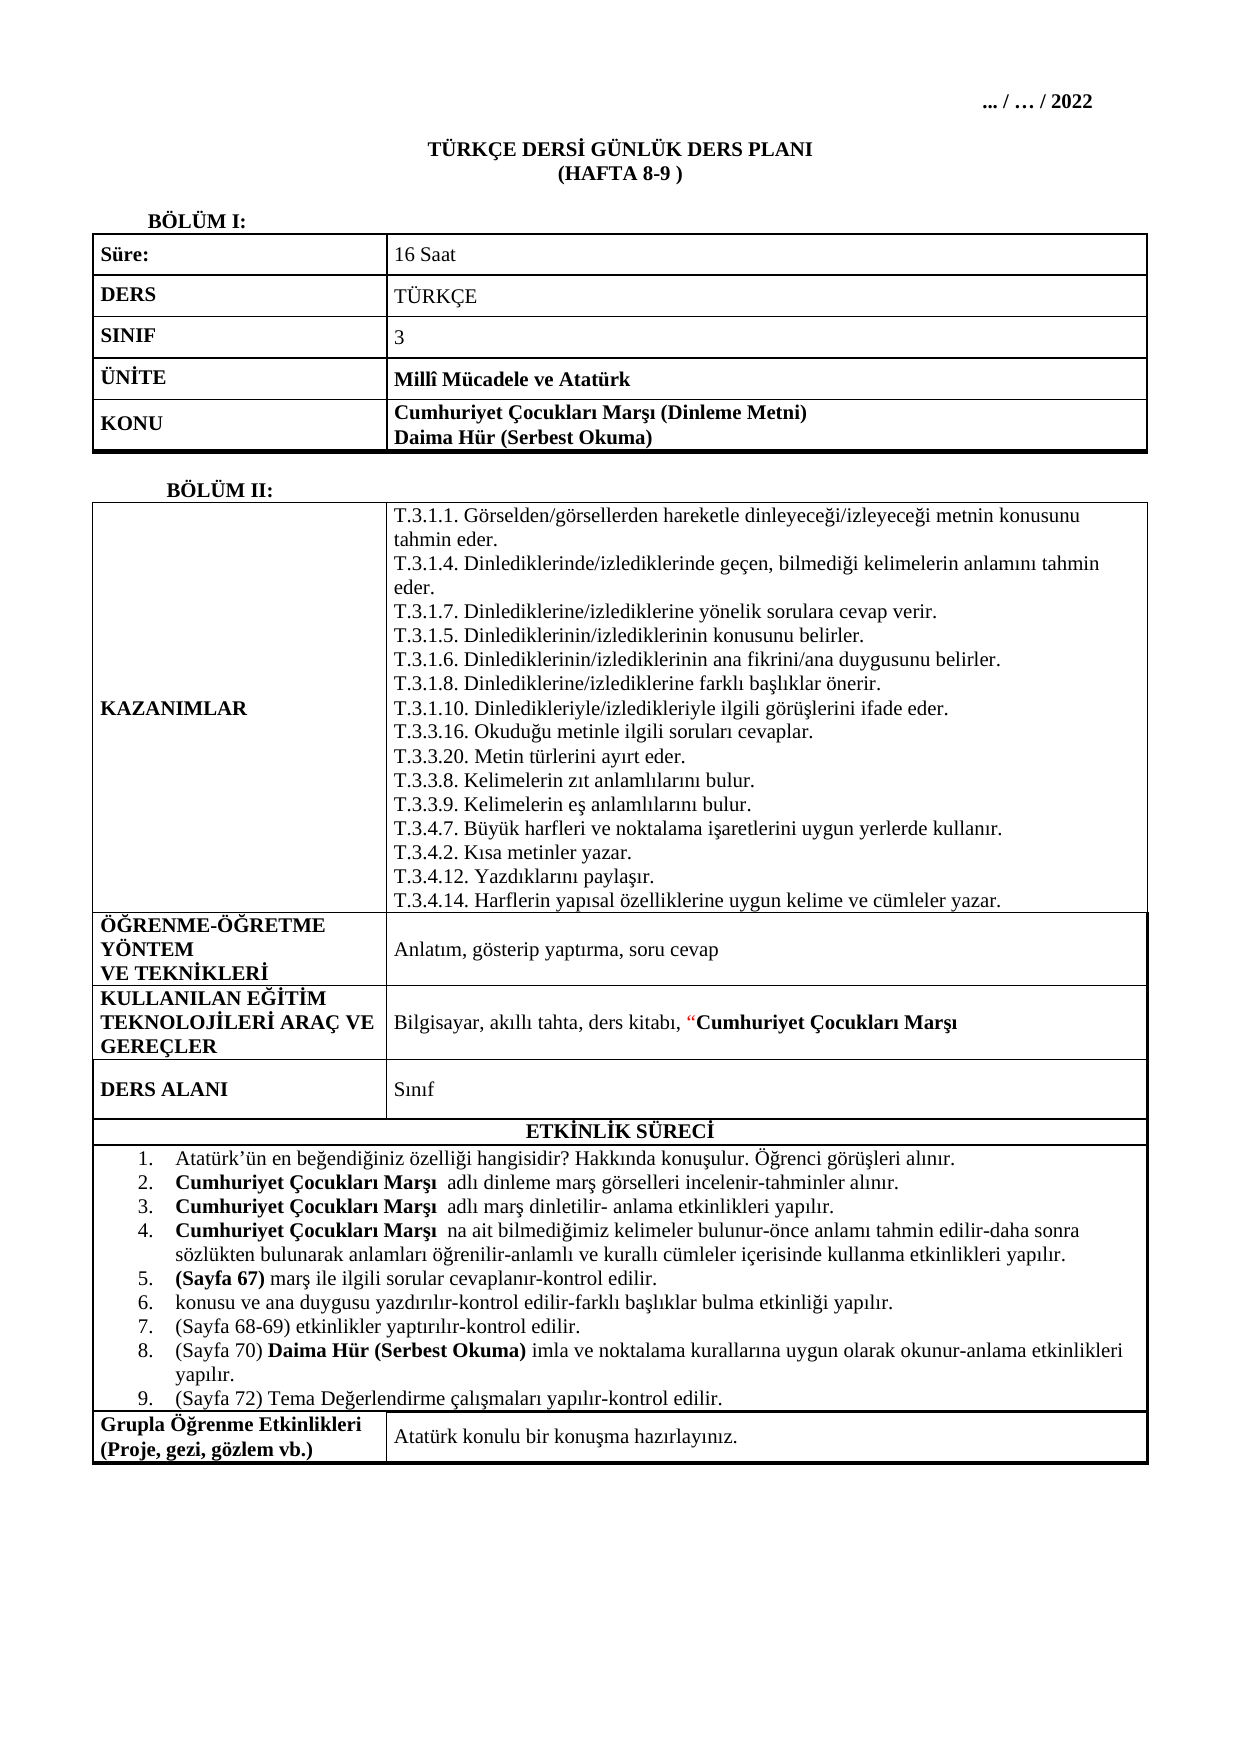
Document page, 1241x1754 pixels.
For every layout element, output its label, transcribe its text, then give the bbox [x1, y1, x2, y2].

table_cell TÜRKÇE [388, 276, 1146, 316]
text (HAFTA 8-9 ) [148, 161, 1092, 185]
table_cell Millî Mücadele ve Atatürk [388, 359, 1146, 398]
text BÖLÜM II: [148, 478, 1092, 502]
table_cell KULLANILAN EĞİTİM TEKNOLOJİLERİ ARAÇ VE GEREÇLER [93, 986, 386, 1058]
table_cell Atatürk konulu bir konuşma hazırlayınız. [387, 1413, 1146, 1461]
table_cell Cumhuriyet Çocukları Marşı (Dinleme Metni) Daima Hür (Serbest Okuma) [388, 400, 1146, 449]
table_cell ETKİNLİK SÜRECİ [94, 1120, 1146, 1143]
table_cell Anlatım, gösterip yaptırma, soru cevap [387, 913, 1146, 985]
table_cell SINIF [94, 317, 386, 357]
table_cell ÖĞRENME-ÖĞRETME YÖNTEM VE TEKNİKLERİ [93, 913, 386, 985]
table_cell KONU [94, 400, 386, 449]
table_cell Atatürk’ün en beğendiğiniz özelliği hangisidir? Hakkında konuşulur. Öğrenci görüşleri alınır. Cumhuriyet Çocukları Marşı adlı dinleme marş görselleri incelenir-tahminler alınır. Cumhuriyet Çocukları Marşı adlı marş dinletilir- anlama etkinlikleri yapılır. Cumhuriyet Çocukları Marşı na ait bilmediğimiz kelimeler bulunur-önce anlamı tahmin edilir-daha sonra sözlükten bulunarak anlamları öğrenilir-anlamlı ve kurallı cümleler içerisinde kullanma etkinlikleri yapılır. (Sayfa 67) marş ile ilgili sorular cevaplanır-kontrol edilir. konusu ve ana duygusu yazdırılır-kontrol edilir-farklı başlıklar bulma etkinliği yapılır. (Sayfa 68-69) etkinlikler yaptırılır-kontrol edilir. (Sayfa 70) Daima Hür (Serbest Okuma) imla ve noktalama kurallarına uygun olarak okunur-anlama etkinlikleri yapılır. (Sayfa 72) Tema Değerlendirme çalışmaları yapılır-kontrol edilir. [94, 1146, 1146, 1410]
table_cell 3 [388, 317, 1146, 357]
table_header T.3.1.1. Görselden/görsellerden hareketle dinleyeceği/izleyeceği metnin konusunu tahmin eder. T.3.1.4. Dinlediklerinde/izlediklerinde geçen, bilmediği kelimelerin anlamını tahmin eder. T.3.1.7. Dinlediklerine/izlediklerine yönelik sorulara cevap verir. T.3.1.5. Dinlediklerinin/izlediklerinin konusunu belirler. T.3.1.6. Dinlediklerinin/izlediklerinin ana fikrini/ana duygusunu belirler. T.3.1.8. Dinlediklerine/izlediklerine farklı başlıklar önerir. T.3.1.10. Dinledikleriyle/izledikleriyle ilgili görüşlerini ifade eder. T.3.3.16. Okuduğu metinle ilgili soruları cevaplar. T.3.3.20. Metin türlerini ayırt eder. T.3.3.8. Kelimelerin zıt anlamlılarını bulur. T.3.3.9. Kelimelerin eş anlamlılarını bulur. T.3.4.7. Büyük harfleri ve noktalama işaretlerini uygun yerlerde kullanır. T.3.4.2. Kısa metinler yazar. T.3.4.12. Yazdıklarını paylaşır. T.3.4.14. Harflerin yapısal özelliklerine uygun kelime ve cümleler yazar. [387, 503, 1147, 912]
table_cell DERS [94, 276, 386, 316]
table_cell DERS ALANI [94, 1060, 386, 1118]
table_header 16 Saat [388, 235, 1146, 274]
table_header Süre: [94, 235, 386, 274]
table_cell Grupla Öğrenme Etkinlikleri (Proje, gezi, gözlem vb.) [94, 1412, 386, 1461]
table_header KAZANIMLAR [93, 503, 386, 912]
table_cell Sınıf [387, 1060, 1146, 1118]
text TÜRKÇE DERSİ GÜNLÜK DERS PLANI [148, 137, 1092, 161]
text ... / … / 2022 [148, 89, 1092, 113]
text BÖLÜM I: [148, 209, 1092, 233]
table_cell ÜNİTE [94, 359, 386, 398]
table_cell Bilgisayar, akıllı tahta, ders kitabı, “Cumhuriyet Çocukları Marşı [387, 986, 1146, 1058]
